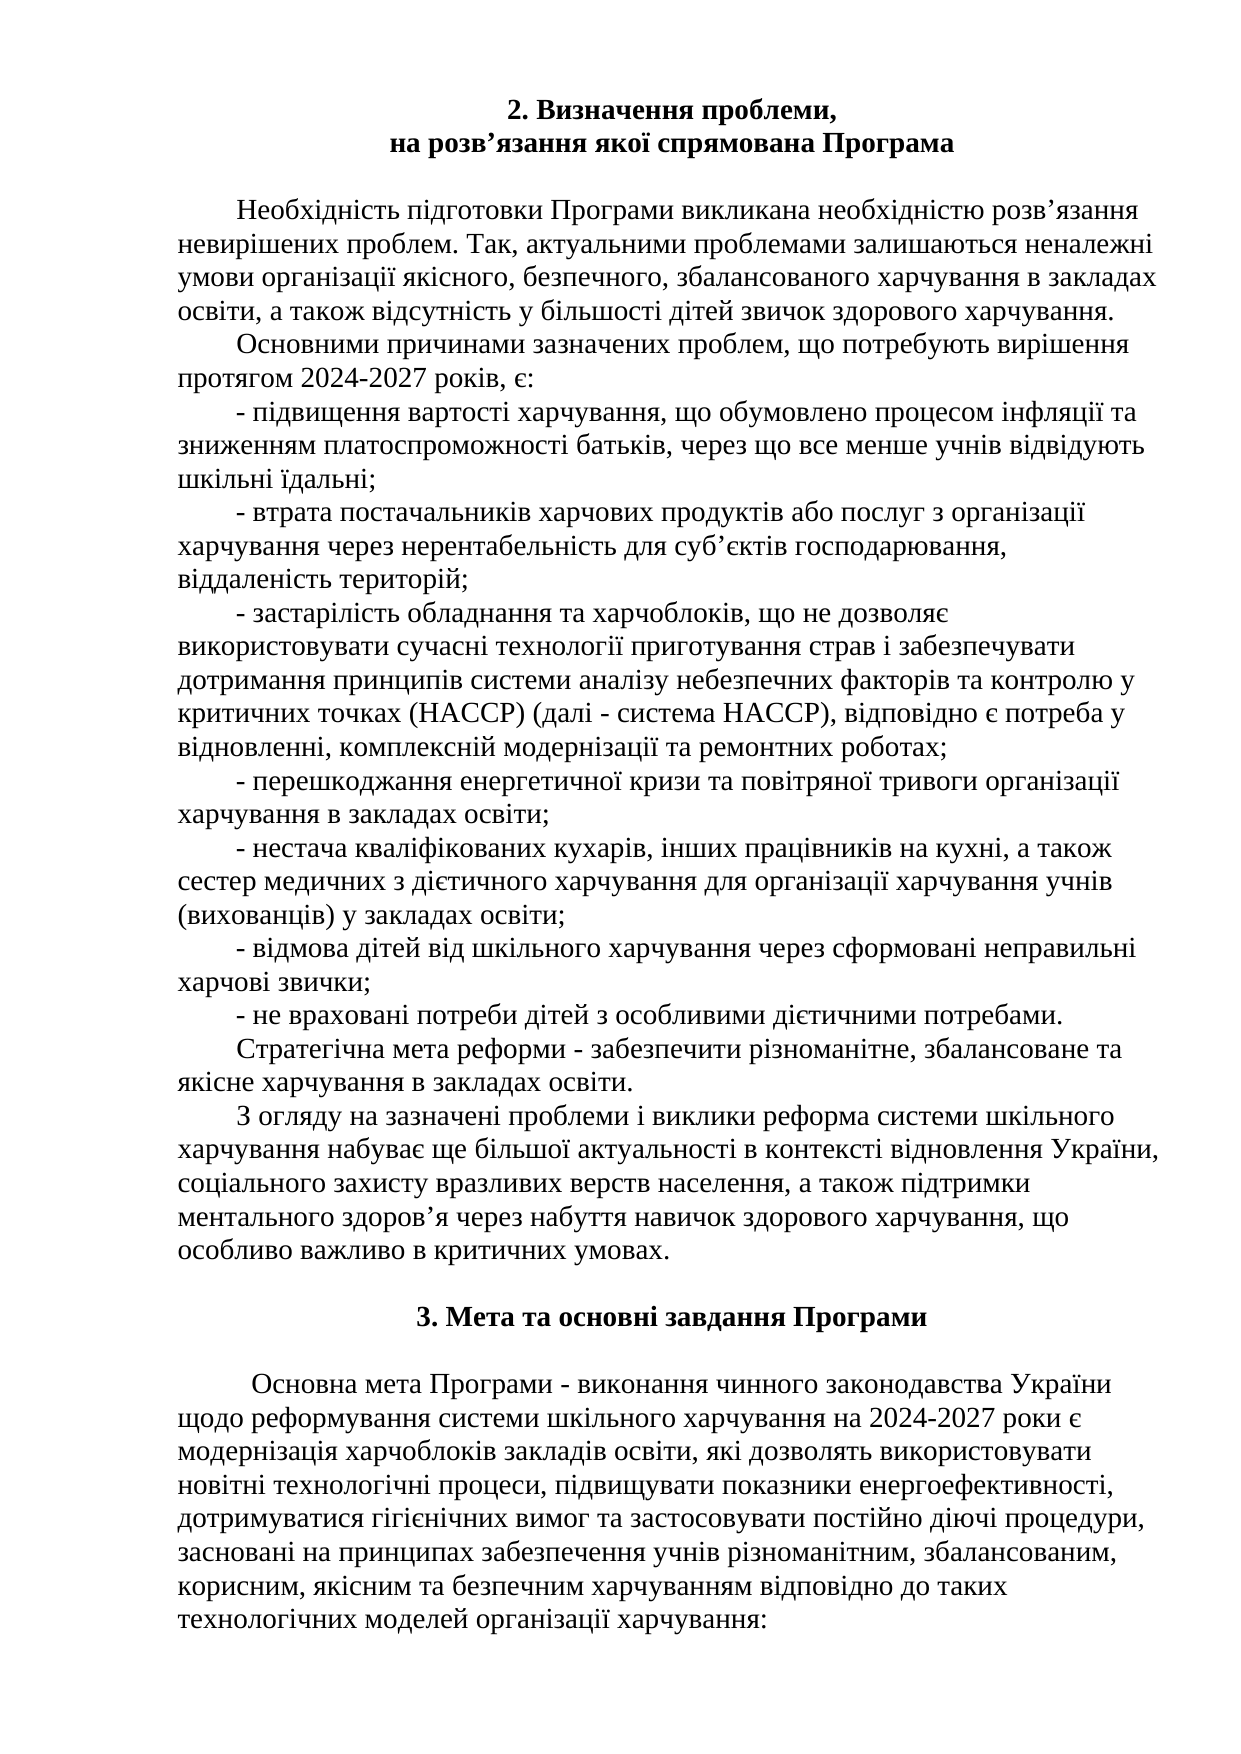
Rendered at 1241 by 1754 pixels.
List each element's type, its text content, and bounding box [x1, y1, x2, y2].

text 2. Визначення проблеми, [177, 92, 1167, 125]
text Стратегічна мета реформи - забезпечити різноманітне, збалансоване та якісне харчування в закладах освіти. [177, 1031, 1167, 1098]
text - перешкоджання енергетичної кризи та повітряної тривоги організації харчування в закладах освіти; [177, 763, 1167, 830]
text Основними причинами зазначених проблем, що потребують вирішення протягом 2024-2027 років, є: [177, 327, 1167, 394]
text - нестача кваліфікованих кухарів, інших працівників на кухні, а також сестер медичних з дієтичного харчування для організації харчування учнів (вихованців) у закладах освіти; [177, 830, 1167, 930]
text - застарілість обладнання та харчоблоків, що не дозволяє використовувати сучасні технології приготування страв і забезпечувати дотримання принципів системи аналізу небезпечних факторів та контролю у критичних точках (НАССР) (далі - система НАССР), відповідно є потреба у відновленні, комплексній модернізації та ремонтних роботах; [177, 595, 1167, 763]
text З огляду на зазначені проблеми і виклики реформа системи шкільного харчування набуває ще більшої актуальності в контексті відновлення України, соціального захисту вразливих верств населення, а також підтримки ментального здоров’я через набуття навичок здорового харчування, що особливо важливо в критичних умовах. [177, 1098, 1167, 1266]
text на розв’язання якої спрямована Програма [177, 125, 1167, 159]
text - відмова дітей від шкільного харчування через сформовані неправильні харчові звички; [177, 930, 1167, 997]
text 3. Мета та основні завдання Програми [177, 1299, 1167, 1333]
text - не враховані потреби дітей з особливими дієтичними потребами. [177, 997, 1167, 1031]
text Основна мета Програми - виконання чинного законодавства України щодо реформування системи шкільного харчування на 2024-2027 роки є модернізація харчоблоків закладів освіти, які дозволять використовувати новітні технологічні процеси, підвищувати показники енергоефективності, дотримуватися гігієнічних вимог та застосовувати постійно діючі процедури, засновані на принципах забезпечення учнів різноманітним, збалансованим, корисним, якісним та безпечним харчуванням відповідно до таких технологічних моделей організації харчування: [177, 1366, 1167, 1635]
text - втрата постачальників харчових продуктів або послуг з організації харчування через нерентабельність для суб’єктів господарювання, віддаленість територій; [177, 494, 1167, 595]
text Необхідність підготовки Програми викликана необхідністю розв’язання невирішених проблем. Так, актуальними проблемами залишаються неналежні умови організації якісного, безпечного, збалансованого харчування в закладах освіти, а також відсутність у більшості дітей звичок здорового харчування. [177, 192, 1167, 327]
text - підвищення вартості харчування, що обумовлено процесом інфляції та зниженням платоспроможності батьків, через що все менше учнів відвідують шкільні їдальні; [177, 394, 1167, 494]
